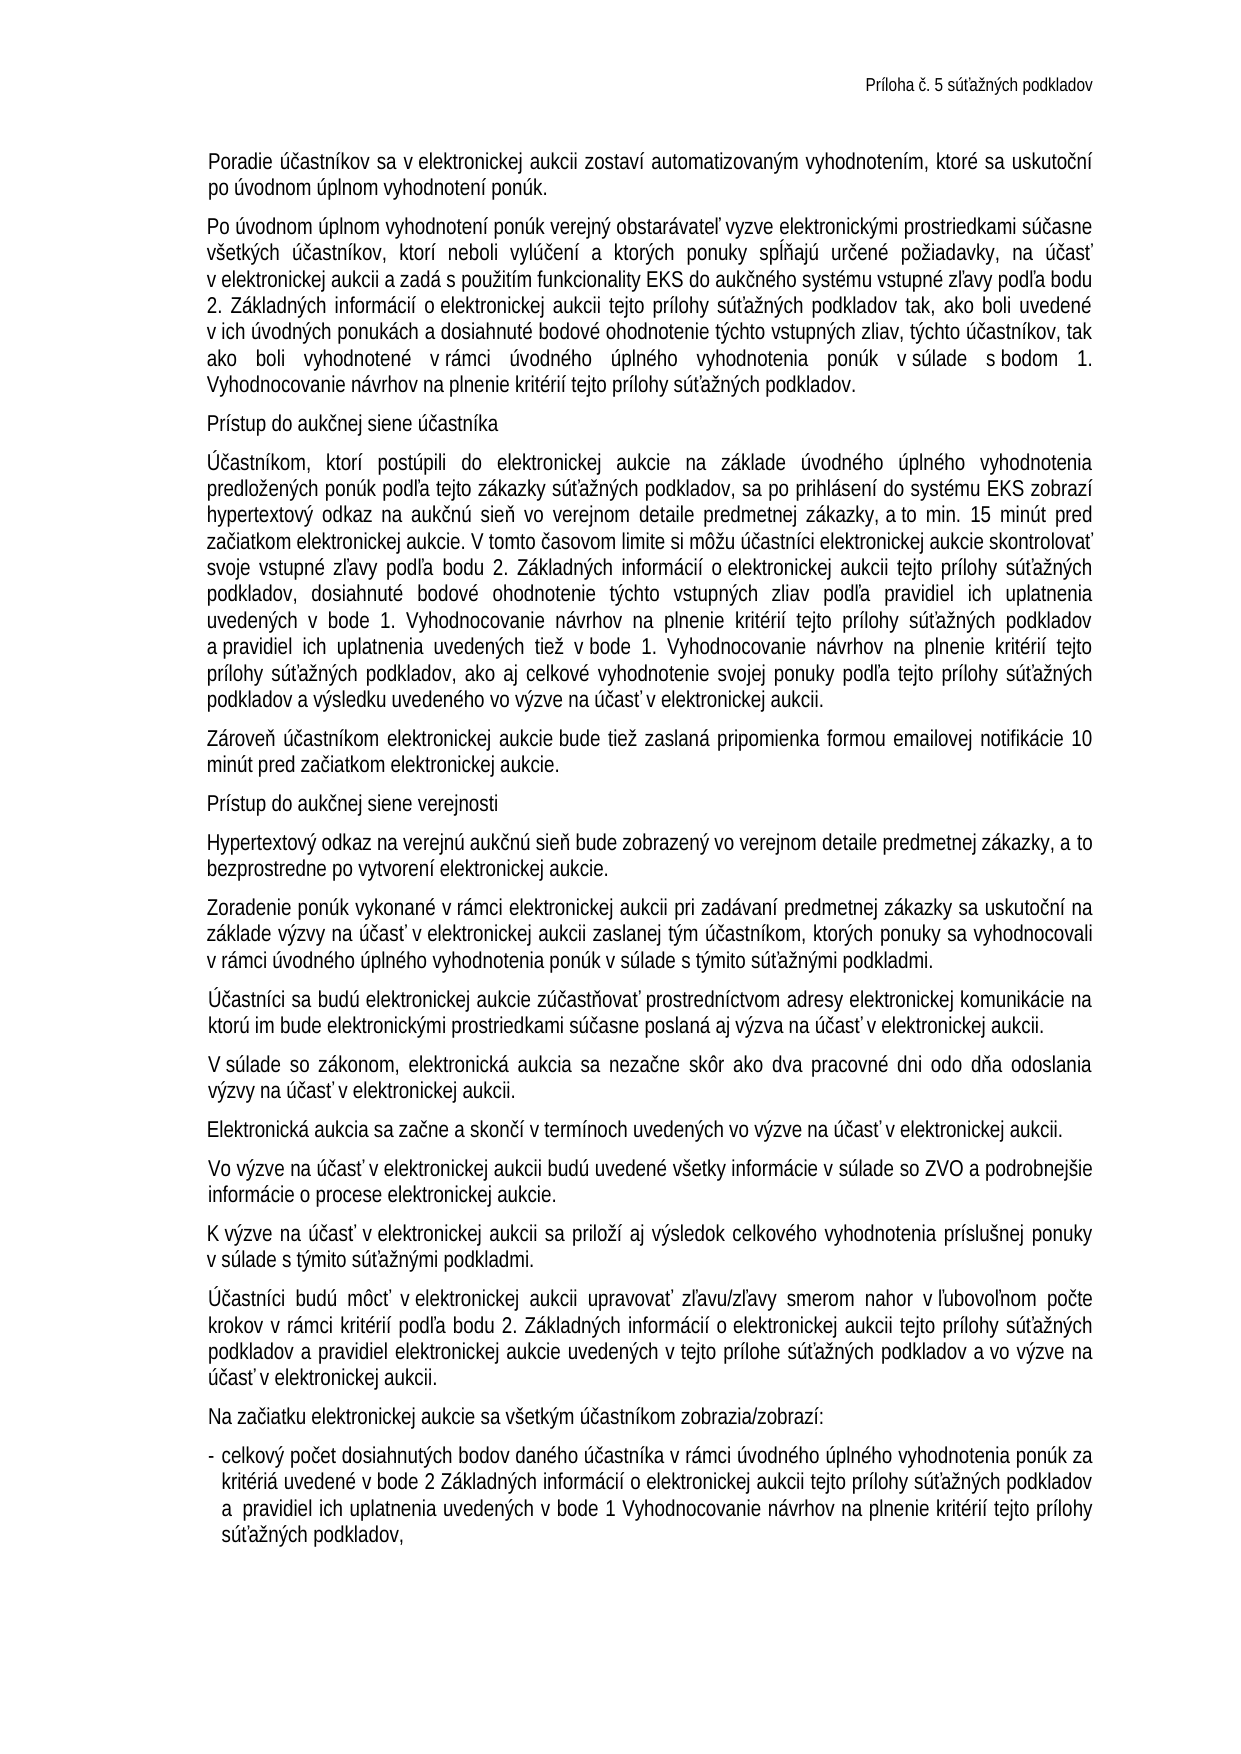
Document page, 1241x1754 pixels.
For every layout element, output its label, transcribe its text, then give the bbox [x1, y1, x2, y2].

text Účastníkom, ktorí postúpili do elektronickej aukcie na základe úvodného úplného vyhodnotenia predložených ponúk podľa tejto zákazky súťažných podkladov, sa po prihlásení do systému EKS zobrazí hypertextový odkaz na aukčnú sieň vo verejnom detaile predmetnej zákazky, a to min. 15 minút pred začiatkom elektronickej aukcie. V tomto časovom limite si môžu účastníci elektronickej aukcie skontrolovať svoje vstupné zľavy podľa bodu 2. Základných informácií o elektronickej aukcii tejto prílohy súťažných podkladov, dosiahnuté bodové ohodnotenie týchto vstupných zliav podľa pravidiel ich uplatnenia uvedených v bode 1. Vyhodnocovanie návrhov na plnenie kritérií tejto prílohy súťažných podkladov a pravidiel ich uplatnenia uvedených tiež v bode 1. Vyhodnocovanie návrhov na plnenie kritérií tejto prílohy súťažných podkladov, ako aj celkové vyhodnotenie svojej ponuky podľa tejto prílohy súťažných podkladov a výsledku uvedeného vo výzve na účasť v elektronickej aukcii. [207, 449, 1093, 712]
text Zároveň účastníkom elektronickej aukcie bude tiež zaslaná pripomienka formou emailovej notifikácie 10 minút pred začiatkom elektronickej aukcie. [207, 725, 1093, 777]
text Účastníci sa budú elektronickej aukcie zúčastňovať prostredníctvom adresy elektronickej komunikácie na ktorú im bude elektronickými prostriedkami súčasne poslaná aj výzva na účasť v elektronickej aukcii. [208, 986, 1093, 1038]
text Prístup do aukčnej siene účastníka [207, 410, 1093, 436]
list celkový počet dosiahnutých bodov daného účastníka v rámci úvodného úplného vyhodnotenia ponúk za kritériá uvedené v bode 2 Základných informácií o elektronickej aukcii tejto prílohy súťažných podkladov a pravidiel ich uplatnenia uvedených v bode 1 Vyhodnocovanie návrhov na plnenie kritérií tejto prílohy súťažných podkladov, [208, 1442, 1093, 1547]
text Po úvodnom úplnom vyhodnotení ponúk verejný obstarávateľ vyzve elektronickými prostriedkami súčasne všetkých účastníkov, ktorí neboli vylúčení a ktorých ponuky spĺňajú určené požiadavky, na účasť v elektronickej aukcii a zadá s použitím funkcionality EKS do aukčného systému vstupné zľavy podľa bodu 2. Základných informácií o elektronickej aukcii tejto prílohy súťažných podkladov tak, ako boli uvedené v ich úvodných ponukách a dosiahnuté bodové ohodnotenie týchto vstupných zliav, týchto účastníkov, tak ako boli vyhodnotené v rámci úvodného úplného vyhodnotenia ponúk v súlade s bodom 1. Vyhodnocovanie návrhov na plnenie kritérií tejto prílohy súťažných podkladov. [207, 213, 1093, 397]
text Vo výzve na účasť v elektronickej aukcii budú uvedené všetky informácie v súlade so ZVO a podrobnejšie informácie o procese elektronickej aukcie. [208, 1155, 1093, 1207]
text Elektronická aukcia sa začne a skončí v termínoch uvedených vo výzve na účasť v elektronickej aukcii. [207, 1116, 1093, 1142]
list K výzve na účasť v elektronickej aukcii sa priloží aj výsledok celkového vyhodnotenia príslušnej ponuky v súlade s týmito súťažnými podkladmi. [207, 1220, 1093, 1273]
text V súlade so zákonom, elektronická aukcia sa nezačne skôr ako dva pracovné dni odo dňa odoslania výzvy na účasť v elektronickej aukcii. [208, 1051, 1093, 1103]
text Účastníci budú môcť v elektronickej aukcii upravovať zľavu/zľavy smerom nahor v ľubovoľnom počte krokov v rámci kritérií podľa bodu 2. Základných informácií o elektronickej aukcii tejto prílohy súťažných podkladov a pravidiel elektronickej aukcie uvedených v tejto prílohe súťažných podkladov a vo výzve na účasť v elektronickej aukcii. [208, 1285, 1093, 1391]
text Zoradenie ponúk vykonané v rámci elektronickej aukcii pri zadávaní predmetnej zákazky sa uskutoční na základe výzvy na účasť v elektronickej aukcii zaslanej tým účastníkom, ktorých ponuky sa vyhodnocovali v rámci úvodného úplného vyhodnotenia ponúk v súlade s týmito súťažnými podkladmi. [207, 894, 1093, 973]
text Hypertextový odkaz na verejnú aukčnú sieň bude zobrazený vo verejnom detaile predmetnej zákazky, a to bezprostredne po vytvorení elektronickej aukcie. [207, 829, 1093, 881]
text Poradie účastníkov sa v elektronickej aukcii zostaví automatizovaným vyhodnotením, ktoré sa uskutoční po úvodnom úplnom vyhodnotení ponúk. [208, 148, 1093, 200]
text Na začiatku elektronickej aukcie sa všetkým účastníkom zobrazia/zobrazí: [208, 1403, 1093, 1429]
text Prístup do aukčnej siene verejnosti [207, 790, 1093, 816]
